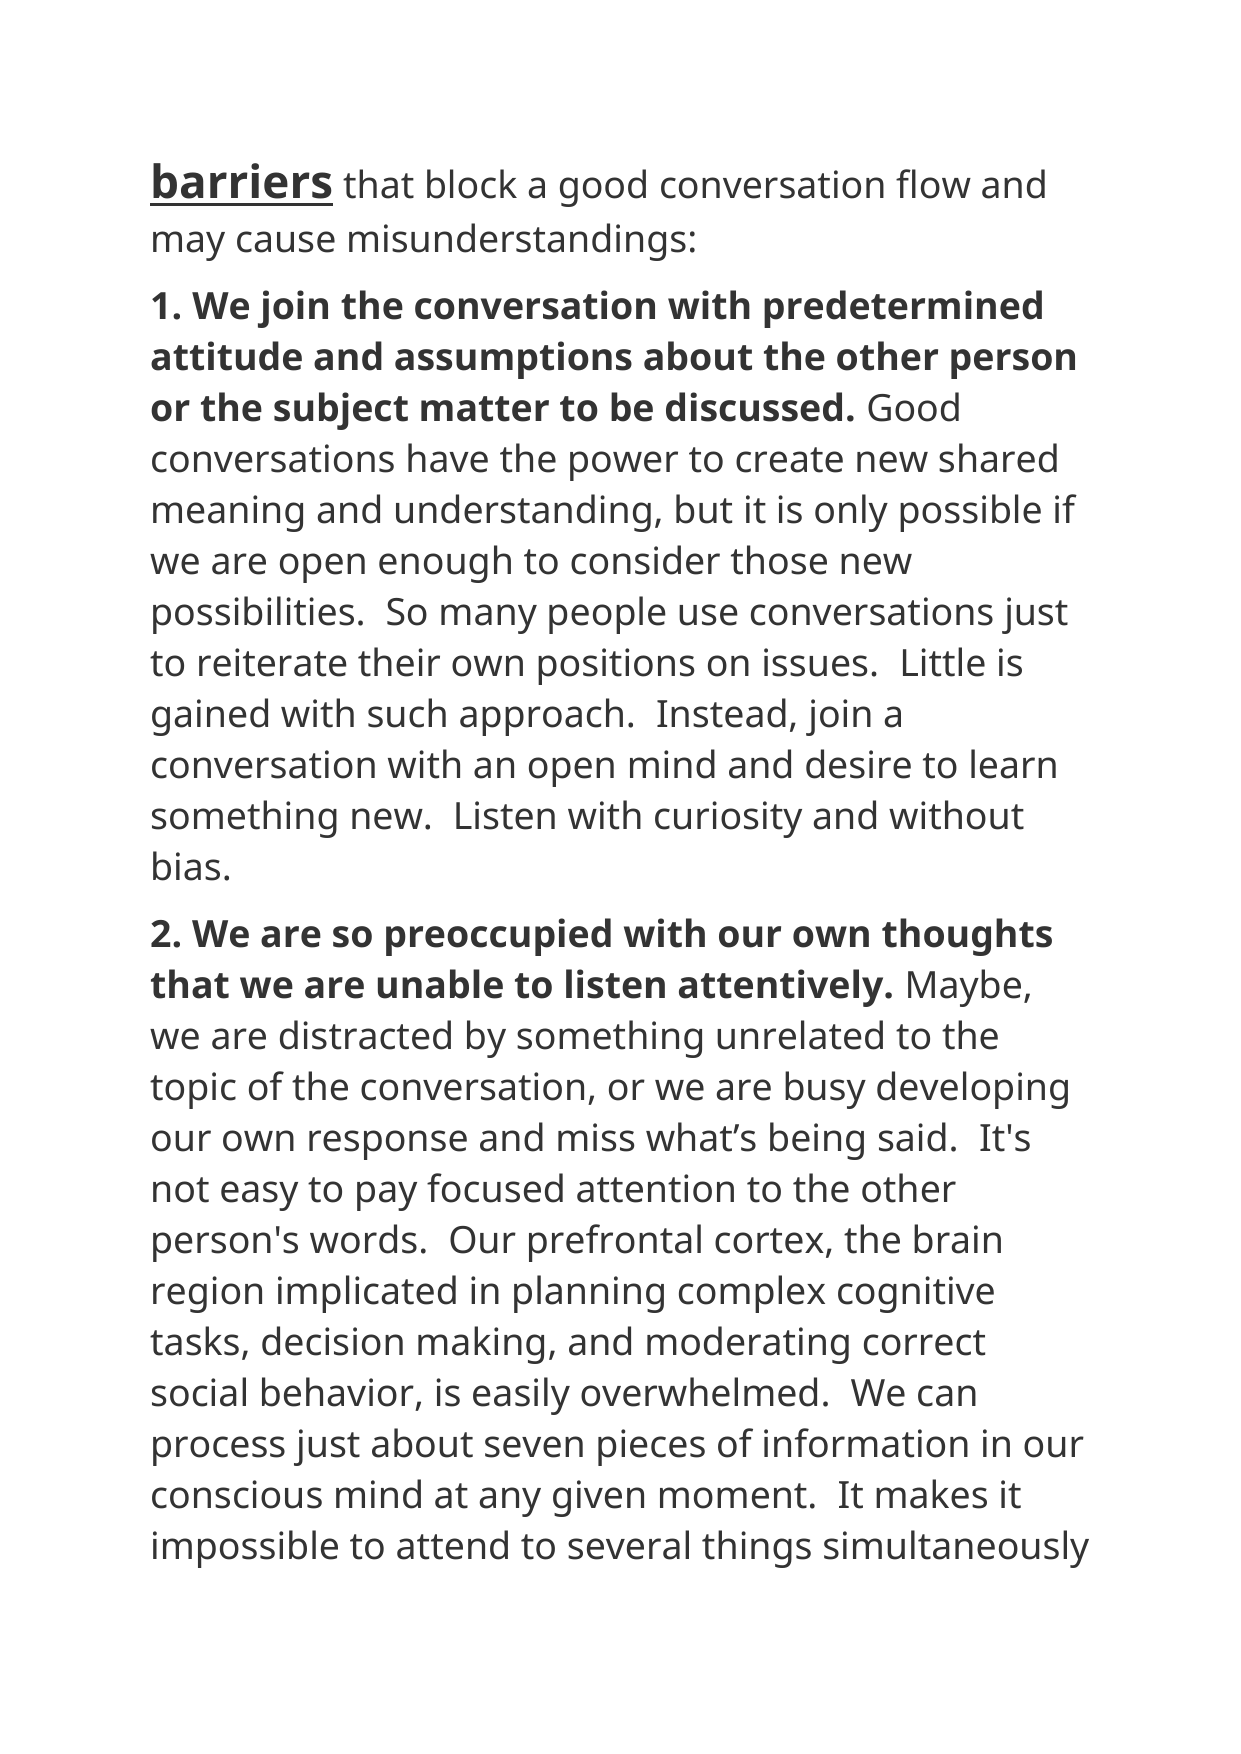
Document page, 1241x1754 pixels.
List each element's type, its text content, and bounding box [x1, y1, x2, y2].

text 1. We join the conversation with predetermined attitude and assumptions about the other person or the subject matter to be discussed. Good conversations have the power to create new shared meaning and understanding, but it is only possible if we are open enough to consider those new possibilities. So many people use conversations just to reiterate their own positions on issues. Little is gained with such approach. Instead, join a conversation with an open mind and desire to learn something new. Listen with curiosity and without bias. [150, 279, 1090, 892]
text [150, 150, 1090, 263]
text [150, 907, 1090, 1571]
